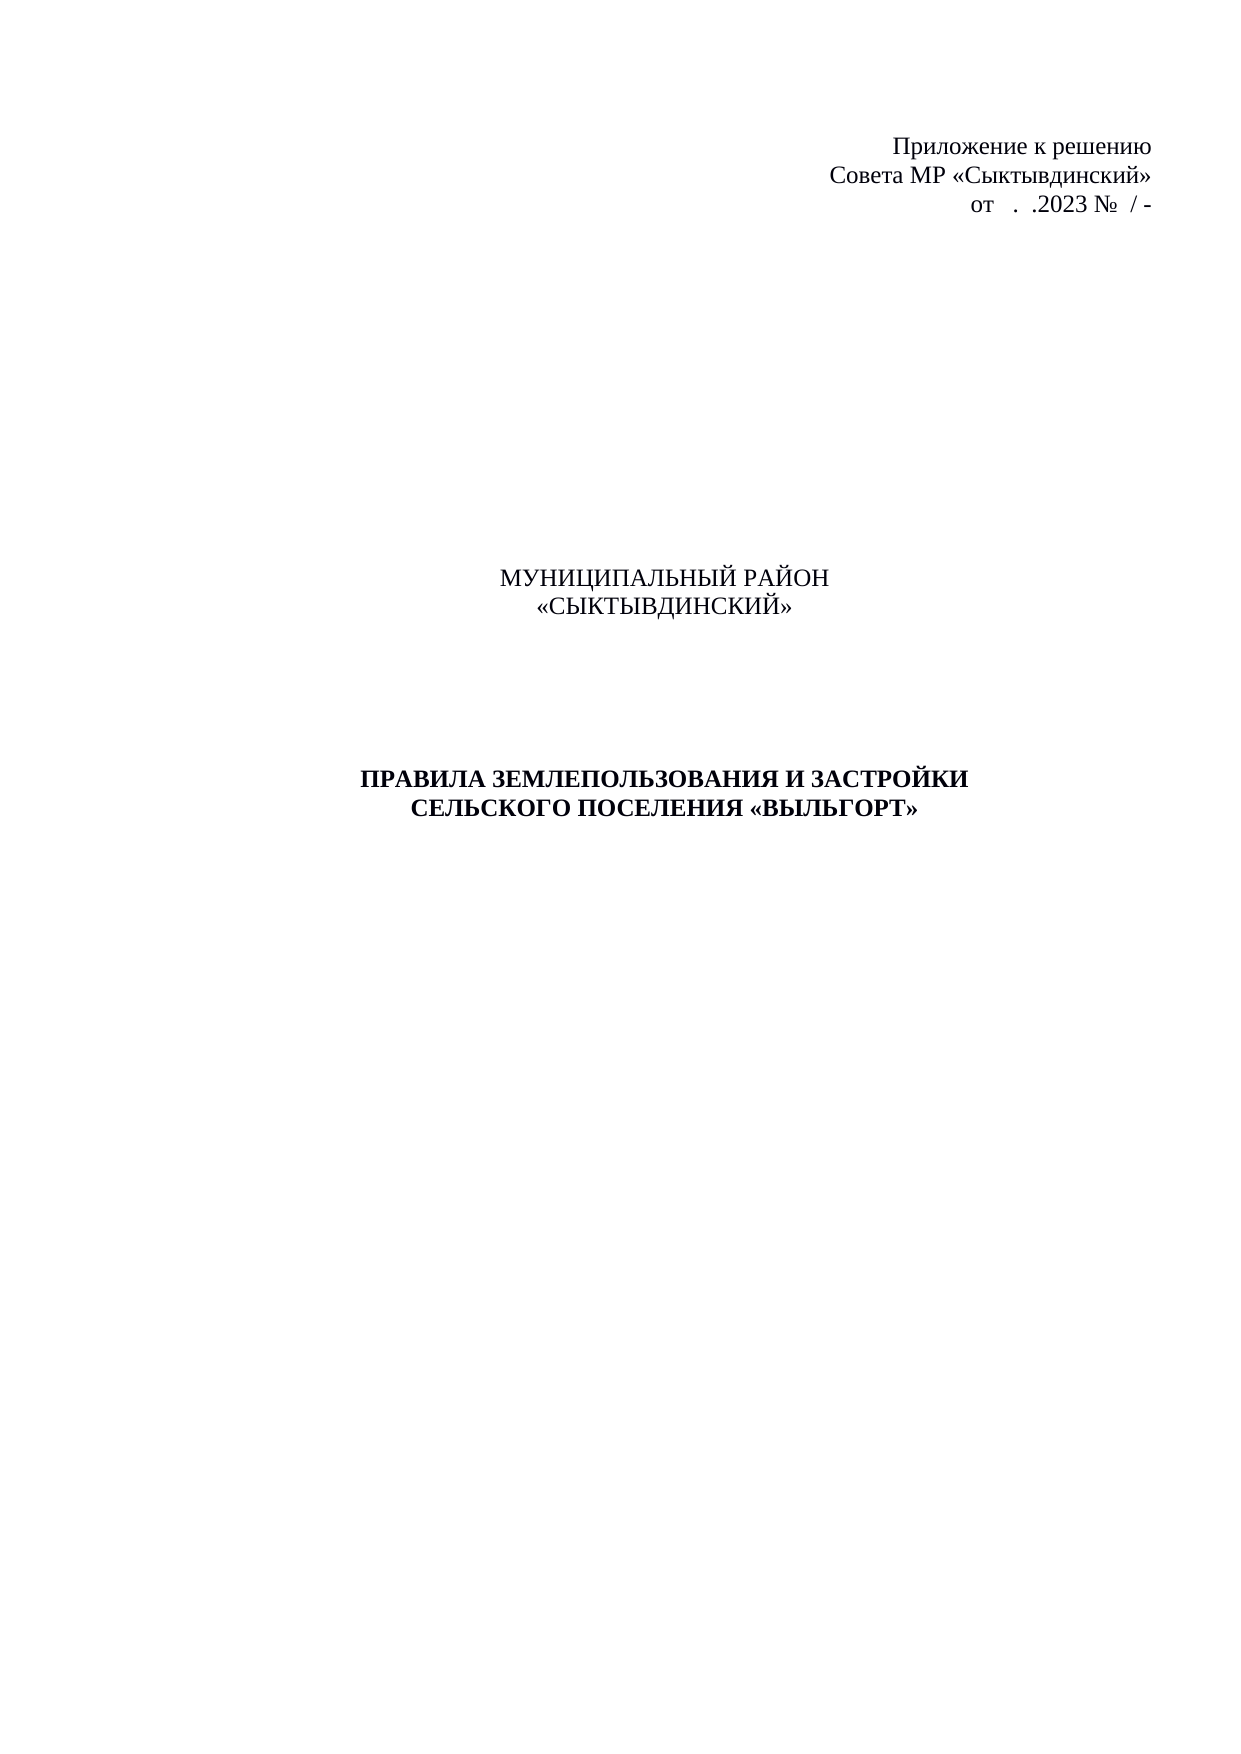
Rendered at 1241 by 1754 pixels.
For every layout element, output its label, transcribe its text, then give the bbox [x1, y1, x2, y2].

text «СЫКТЫВДИНСКИЙ» [177, 591, 1152, 620]
text Приложение к решению [177, 131, 1152, 160]
text Совета МР «Сыктывдинский» [177, 160, 1152, 189]
text СЕЛЬСКОГО ПОСЕЛЕНИЯ «ВЫЛЬГОРТ» [177, 793, 1152, 821]
text МУНИЦИПАЛЬНЫЙ РАЙОН [177, 563, 1152, 591]
text ПРАВИЛА ЗЕМЛЕПОЛЬЗОВАНИЯ И ЗАСТРОЙКИ [177, 764, 1152, 793]
text от . .2023 № / - [177, 189, 1152, 218]
